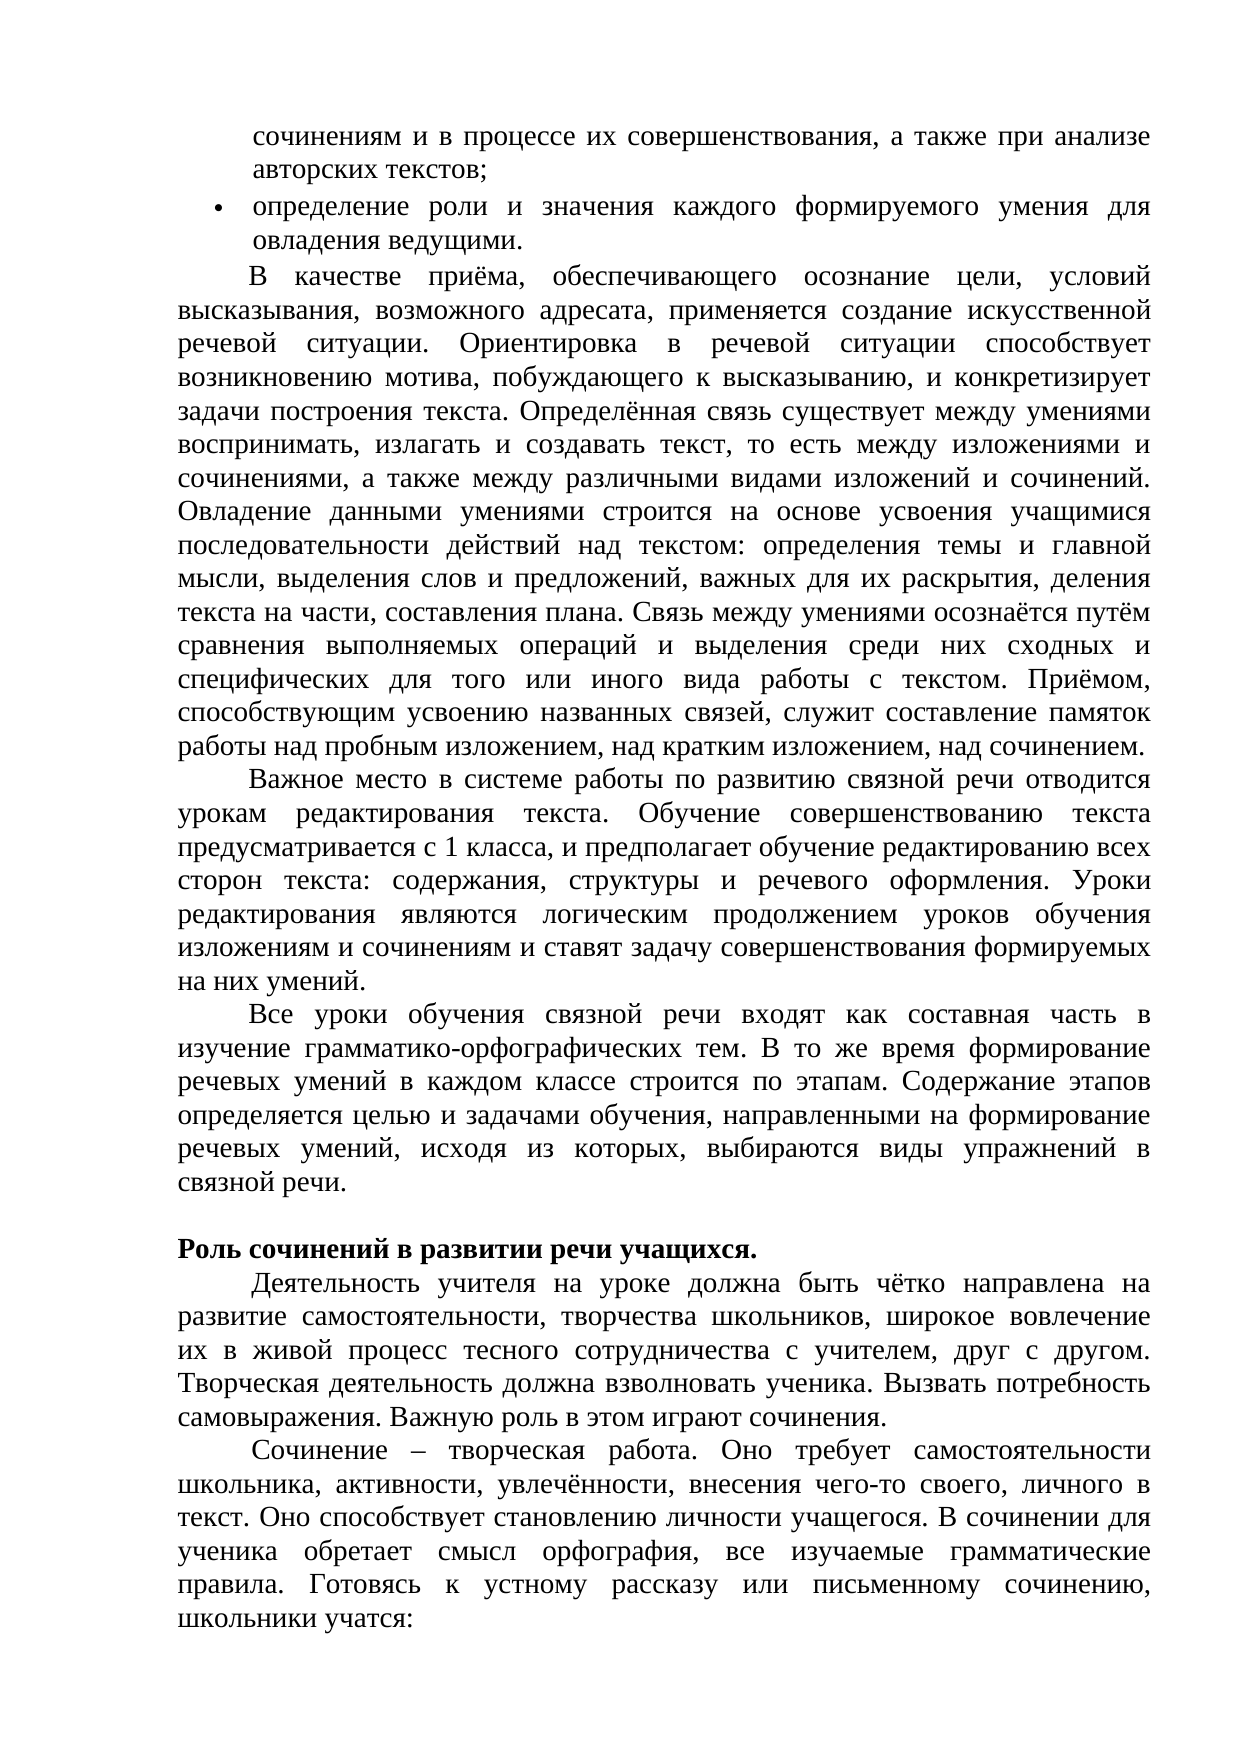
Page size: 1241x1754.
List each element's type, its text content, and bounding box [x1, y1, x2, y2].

text Сочинение – творческая работа. Оно требует самостоятельности школьника, активности, увлечённости, внесения чего-то своего, личного в текст. Оно способствует становлению личности учащегося. В сочинении для ученика обретает смысл орфография, все изучаемые грамматические правила. Готовясь к устному рассказу или письменному сочинению, школьники учатся: [177, 1432, 1152, 1634]
text В качестве приёма, обеспечивающего осознание цели, условий высказывания, возможного адресата, применяется создание искусственной речевой ситуации. Ориентировка в речевой ситуации способствует возникновению мотива, побуждающего к высказыванию, и конкретизирует задачи построения текста. Определённая связь существует между умениями воспринимать, излагать и создавать текст, то есть между изложениями и сочинениями, а также между различными видами изложений и сочинений. Овладение данными умениями строится на основе усвоения учащимися последовательности действий над текстом: определения темы и главной мысли, выделения слов и предложений, важных для их раскрытия, деления текста на части, составления плана. Связь между умениями осознаётся путём сравнения выполняемых операций и выделения среди них сходных и специфических для того или иного вида работы с текстом. Приёмом, способствующим усвоению названных связей, служит составление памяток работы над пробным изложением, над кратким изложением, над сочинением. [177, 258, 1152, 762]
text Все уроки обучения связной речи входят как составная часть в изучение грамматико-орфографических тем. В то же время формирование речевых умений в каждом классе строится по этапам. Содержание этапов определяется целью и задачами обучения, направленными на формирование речевых умений, исходя из которых, выбираются виды упражнений в связной речи. [177, 996, 1152, 1198]
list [215, 118, 1152, 185]
list определение роли и значения каждого формируемого умения для овладения ведущими. [215, 188, 1152, 255]
text Роль сочинений в развитии речи учащихся. [177, 1231, 1152, 1265]
text Деятельность учителя на уроке должна быть чётко направлена на развитие самостоятельности, творчества школьников, широкое вовлечение их в живой процесс тесного сотрудничества с учителем, друг с другом. Творческая деятельность должна взволновать ученика. Вызвать потребность самовыражения. Важную роль в этом играют сочинения. [177, 1265, 1152, 1432]
text Важное место в системе работы по развитию связной речи отводится урокам редактирования текста. Обучение совершенствованию текста предусматривается с 1 класса, и предполагает обучение редактированию всех сторон текста: содержания, структуры и речевого оформления. Уроки редактирования являются логическим продолжением уроков обучения изложениям и сочинениям и ставят задачу совершенствования формируемых на них умений. [177, 762, 1152, 996]
